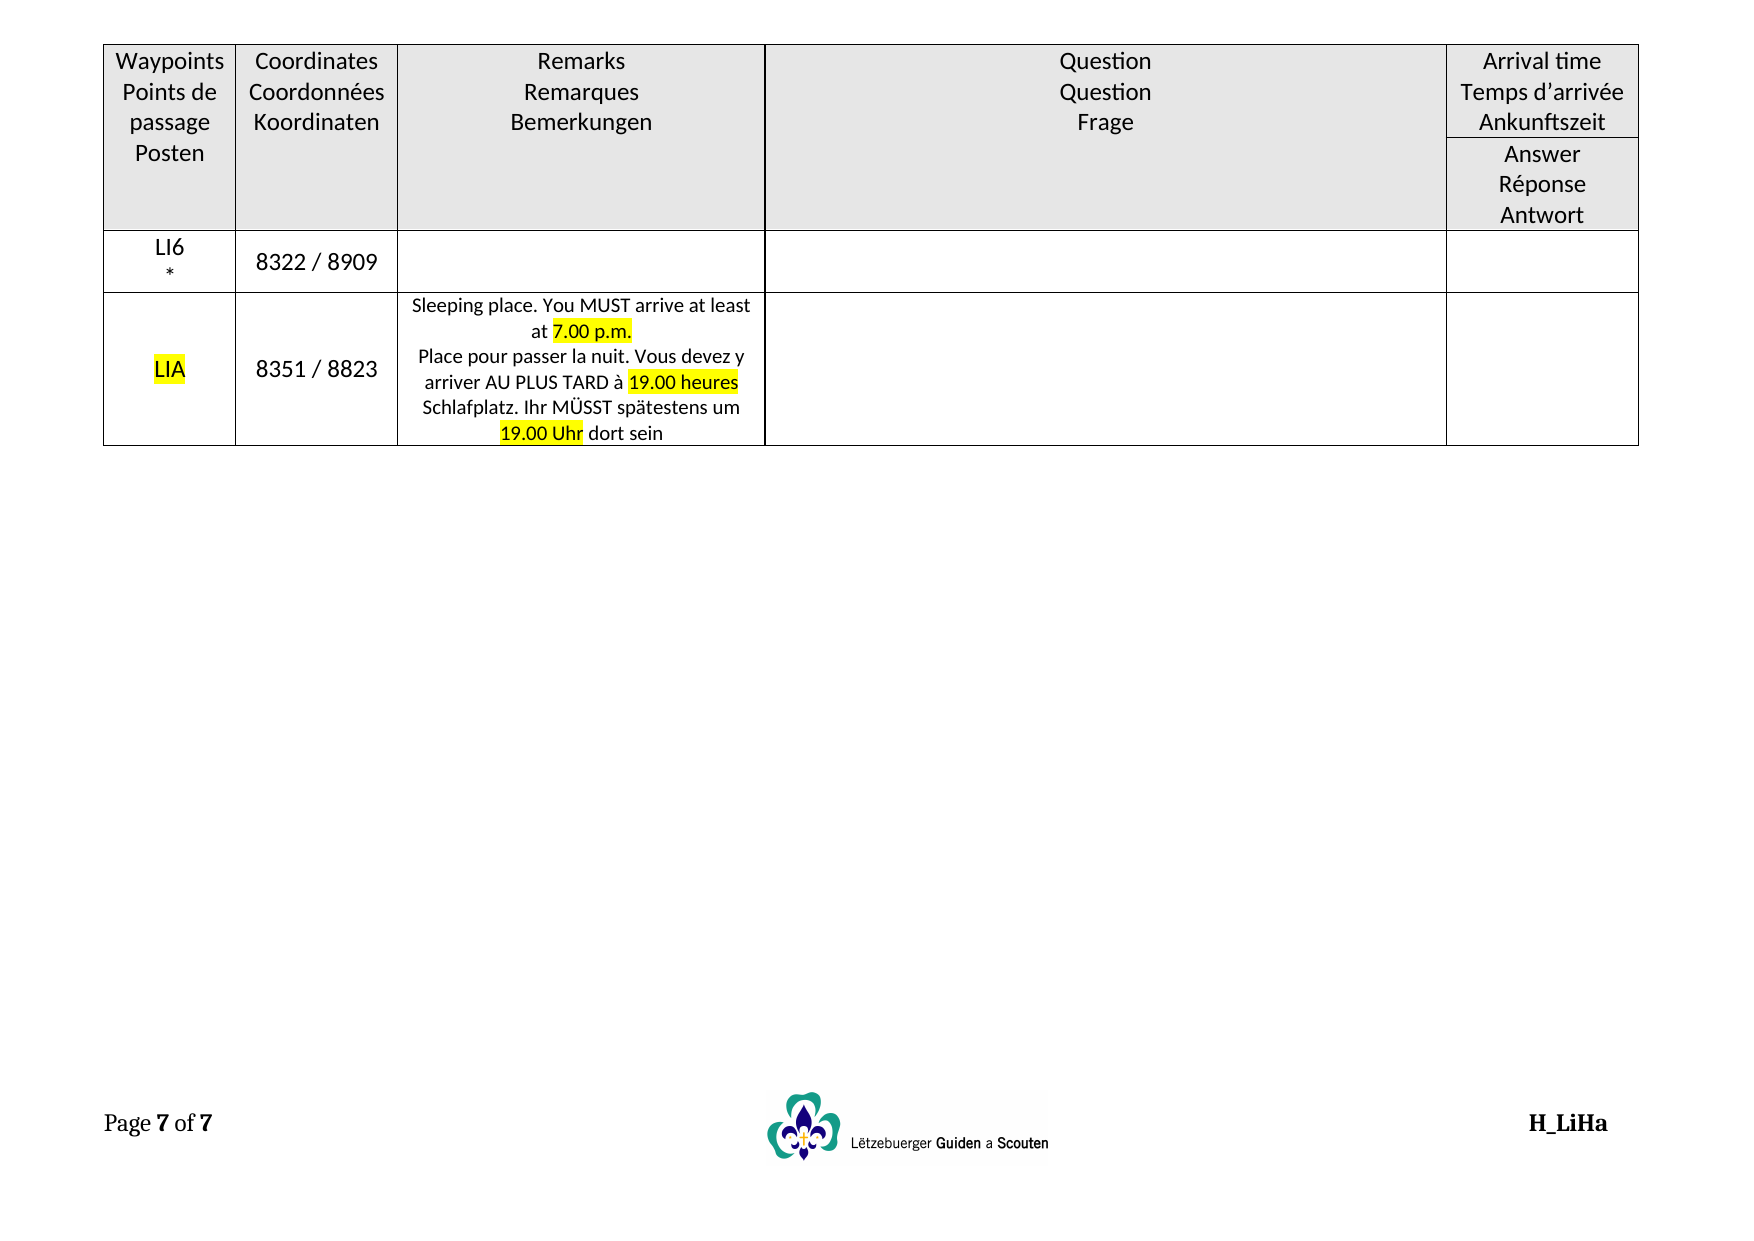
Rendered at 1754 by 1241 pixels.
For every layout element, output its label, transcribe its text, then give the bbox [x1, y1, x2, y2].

table_cell [398, 231, 764, 292]
table_cell Answer Réponse Antwort [1447, 138, 1638, 229]
table_cell [766, 293, 1446, 445]
table_header Waypoints Points de passage Posten [104, 45, 235, 229]
table_cell Sleeping place. You MUST arrive at least at 7.00 p.m. Place pour passer la nuit. Vous devez y arriver AU PLUS TARD à 19.00 heures Schlafplatz. Ihr MÜSST spätestens um 19.00 Uhr dort sein [398, 293, 764, 445]
table_header Coordinates Coordonnées Koordinaten [236, 45, 397, 229]
table_cell 8351 / 8823 [236, 293, 397, 445]
table_cell 8322 / 8909 [236, 231, 397, 292]
table_cell [1447, 293, 1638, 445]
table_cell [766, 231, 1446, 292]
table_cell LI6 * [104, 231, 235, 292]
table_cell LIA [104, 293, 235, 445]
table_cell [1447, 231, 1638, 292]
table_header Question Question Frage [766, 45, 1446, 229]
table_header Arrival time Temps d’arrivée Ankunftszeit [1447, 45, 1638, 137]
table_header Remarks Remarques Bemerkungen [398, 45, 764, 229]
picture [765, 1090, 1049, 1166]
